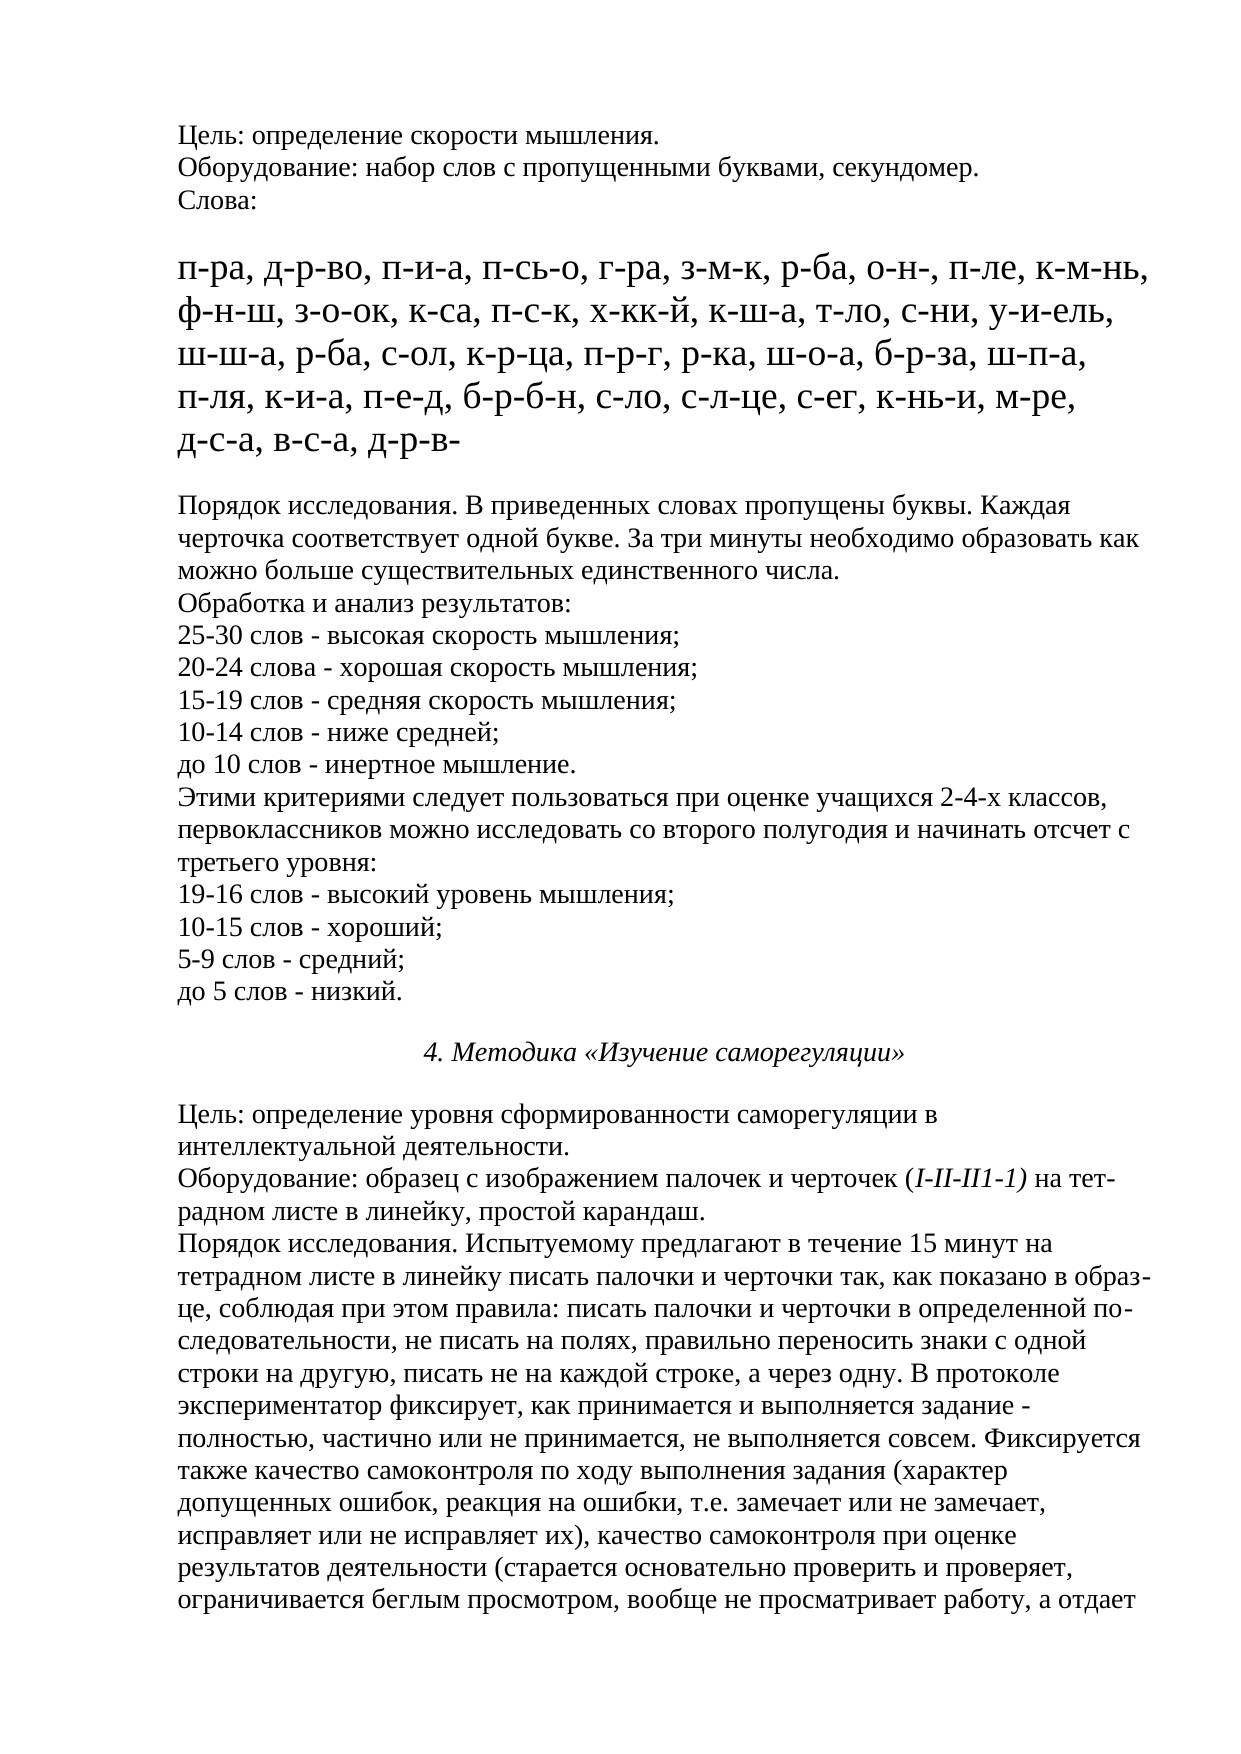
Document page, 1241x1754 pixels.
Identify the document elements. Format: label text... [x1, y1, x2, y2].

text 25-30 слов - высокая скорость мышления; [177, 618, 1152, 650]
text 20-24 слова - хорошая скорость мышления; [177, 650, 1152, 683]
text Этими критериями следует пользоваться при оценке учащихся 2-4-х классов, первоклассников можно исследовать со второго полугодия и начинать отсчет с третьего уровня: [177, 780, 1152, 877]
text 4. Методика «Изучение саморегуляции» [177, 1036, 1152, 1068]
text 19-16 слов - высокий уровень мышления; [177, 877, 1152, 909]
text Оборудование: набор слов с пропущенными буквами, секундомер. [177, 151, 1152, 183]
text Цель: определение скорости мышления. [177, 118, 1152, 151]
text 5-9 слов - средний; [177, 942, 1152, 974]
text Порядок исследования. В приведенных словах пропущены буквы. Каждая черточка соответствует одной букве. За три минуты необходимо образовать как можно больше существительных единственного числа. [177, 488, 1152, 586]
text п-ля, к-и-а, п-е-д, б-р-б-н, с-ло, с-л-це, с-ег, к-нь-и, м-ре, [177, 373, 1152, 417]
text до 10 слов - инертное мышление. [177, 748, 1152, 780]
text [177, 1226, 1152, 1615]
text Цель: определение уровня сформированности саморегуляции в интеллектуальной деятельности. [177, 1097, 1152, 1161]
text до 5 слов - низкий. [177, 974, 1152, 1007]
text 15-19 слов - средняя скорость мышления; [177, 683, 1152, 715]
text Слова: [177, 183, 1152, 215]
text 10-14 слов - ниже средней; [177, 715, 1152, 748]
text д-с-а, в-с-а, д-р-в- [177, 417, 1152, 460]
text п-ра, д-р-во, п-и-а, п-сь-о, г-ра, з-м-к, р-ба, о-н-, п-ле, к-м-нь, ф-н-ш, з-о-ок, к-са, п-с-к, х-кк-й, к-ш-а, т-ло, с-ни, у-и-ель, ш-ш-а, р-ба, с-ол, к-р-ца, п-р-г, р-ка, ш-о-а, б-р-за, ш-п-а, [177, 244, 1152, 373]
text Обработка и анализ результатов: [177, 586, 1152, 618]
text 10-15 слов - хороший; [177, 909, 1152, 942]
text Оборудование: образец с изображением палочек и черточек (I-II-II1-1) на тетрадном листе в линейку, простой карандаш. [177, 1161, 1152, 1226]
